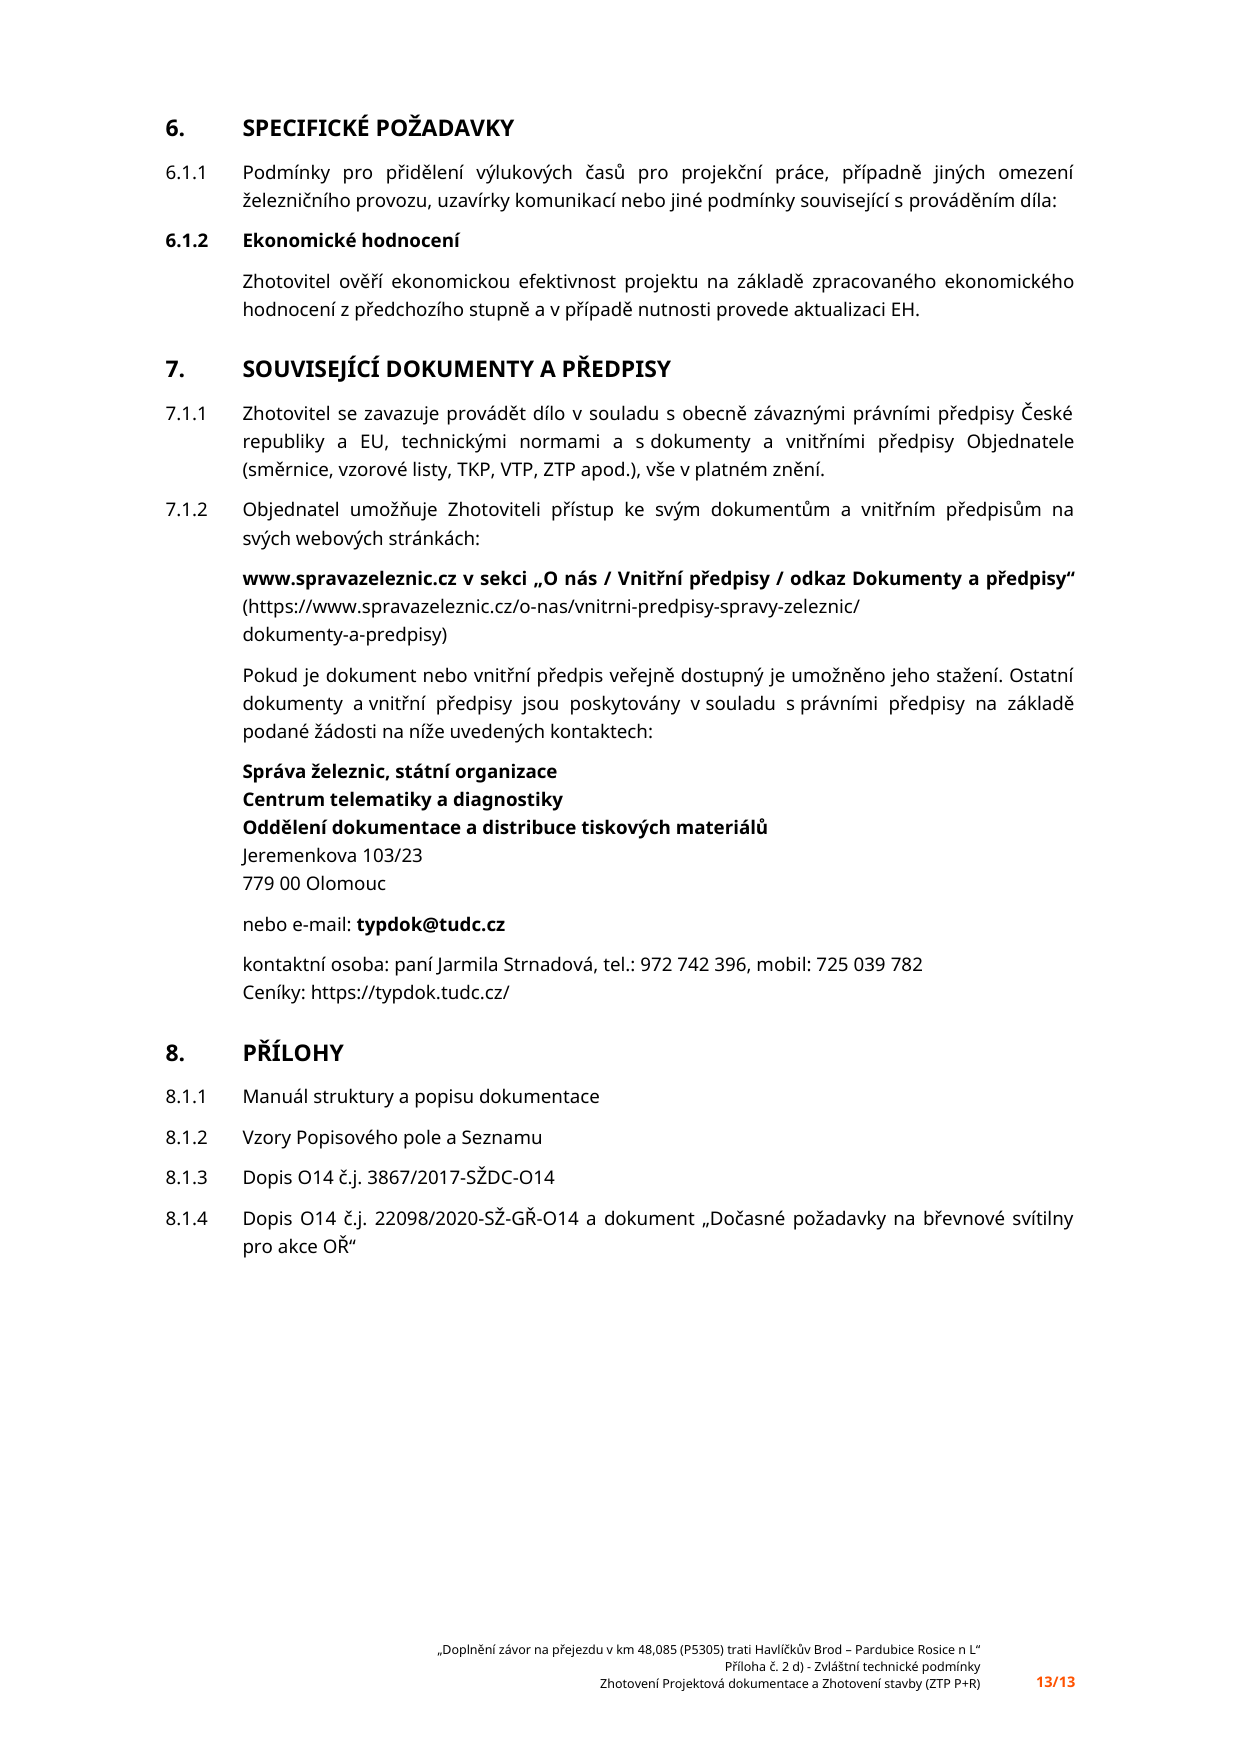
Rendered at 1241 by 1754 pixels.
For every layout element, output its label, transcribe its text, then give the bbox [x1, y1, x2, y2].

list Zhotovitel ověří ekonomickou efektivnost projektu na základě zpracovaného ekonomického hodnocení z předchozího stupně a v případě nutnosti provede aktualizaci EH. [242, 268, 1075, 322]
text SOUVISEJÍCÍ DOKUMENTY A PŘEDPISY [165, 353, 1075, 384]
text SPECIFICKÉ POŽADAVKY [165, 112, 1075, 143]
text Vzory Popisového pole a Seznamu [165, 1124, 1075, 1150]
text Správa železnic, státní organizace [242, 758, 1075, 784]
text Podmínky pro přidělení výlukových časů pro projekční práce, případně jiných omezení železničního provozu, uzavírky komunikací nebo jiné podmínky související s prováděním díla: [165, 159, 1075, 213]
text Ceníky: https://typdok.tudc.cz/ [242, 979, 1075, 1005]
text PŘÍLOHY [165, 1037, 1075, 1068]
text Pokud je dokument nebo vnitřní předpis veřejně dostupný je umožněno jeho stažení. Ostatní dokumenty a vnitřní předpisy jsou poskytovány v souladu s právními předpisy na základě podané žádosti na níže uvedených kontaktech: [242, 662, 1075, 743]
text nebo e-mail: typdok@tudc.cz [242, 911, 1075, 937]
text Dopis O14 č.j. 3867/2017-SŽDC-O14 [165, 1165, 1075, 1190]
text Oddělení dokumentace a distribuce tiskových materiálů [242, 814, 1075, 840]
text Dopis O14 č.j. 22098/2020-SŽ-GŘ-O14 a dokument „Dočasné požadavky na břevnové svítilny pro akce OŘ“ [165, 1205, 1075, 1259]
text Manuál struktury a popisu dokumentace [165, 1084, 1075, 1109]
text Objednatel umožňuje Zhotoviteli přístup ke svým dokumentům a vnitřním předpisům na svých webových stránkách: [165, 497, 1075, 550]
text Zhotovitel se zavazuje provádět dílo v souladu s obecně závaznými právními předpisy České republiky a EU, technickými normami a s dokumenty a vnitřními předpisy Objednatele (směrnice, vzorové listy, TKP, VTP, ZTP apod.), vše v platném znění. [165, 400, 1075, 482]
text Ekonomické hodnocení [165, 228, 1075, 253]
text kontaktní osoba: paní Jarmila Strnadová, tel.: 972 742 396, mobil: 725 039 782 [242, 952, 1075, 977]
text www.spravazeleznic.cz v sekci „O nás / Vnitřní předpisy / odkaz Dokumenty a předpisy“ (https://www.spravazeleznic.cz/o-nas/vnitrni-predpisy-spravy-zeleznic/ dokumenty-a-predpisy) [242, 565, 1075, 647]
text Jeremenkova 103/23 [242, 842, 1075, 868]
text 779 00 Olomouc [242, 871, 1075, 896]
text Centrum telematiky a diagnostiky [242, 786, 1075, 812]
